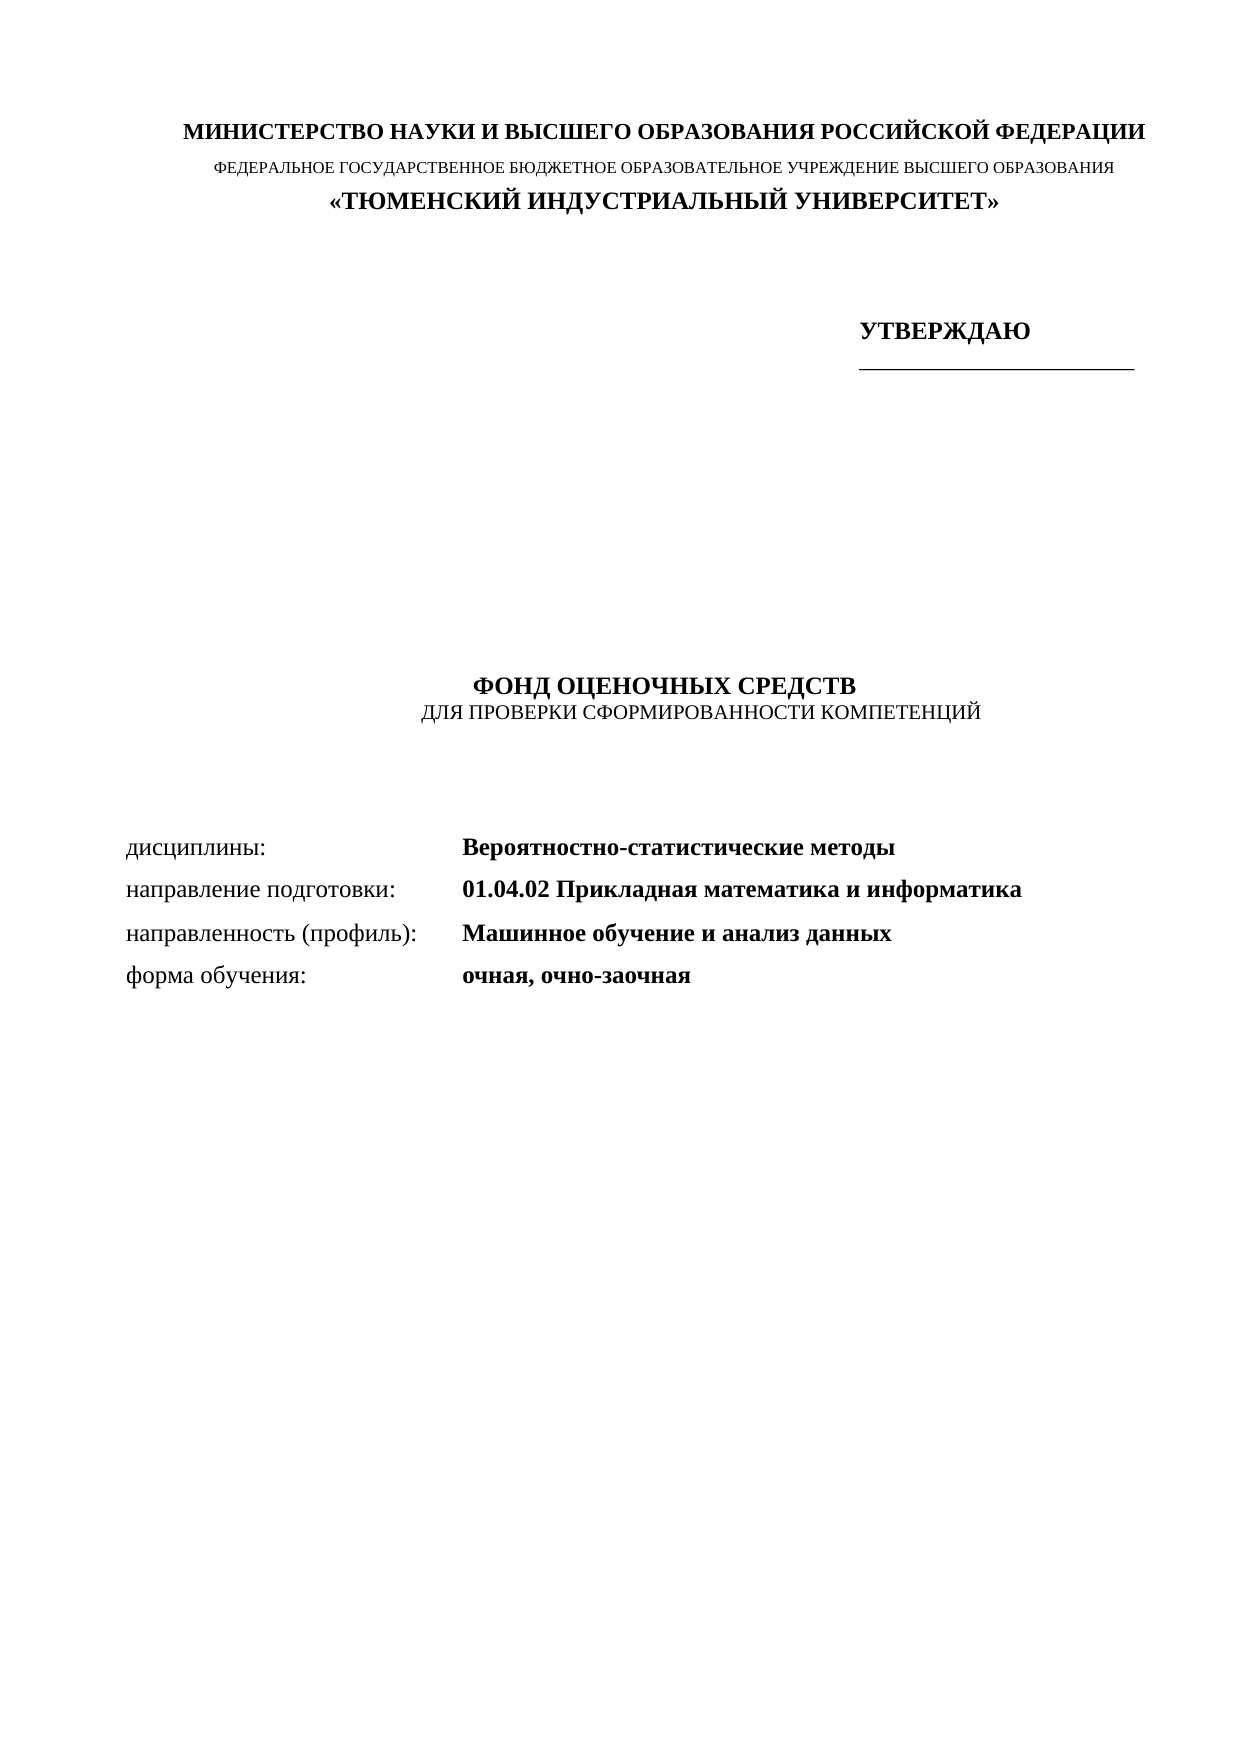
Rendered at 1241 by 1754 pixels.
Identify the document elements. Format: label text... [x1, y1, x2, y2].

table_cell форма обучения: [115, 961, 451, 1004]
table_cell Машинное обучение и анализ данных [451, 918, 1189, 961]
table_cell 01.04.02 Прикладная математика и информатика [451, 875, 1189, 918]
table_cell направление подготовки: [115, 875, 451, 918]
table_header дисциплины: [115, 832, 451, 874]
text федеральное Государственное бюджетное образовательное учреждение высшего образования [177, 158, 1152, 177]
table_header Утверждаю ______________________ [183, 316, 1145, 431]
table_cell направленность (профиль): [115, 918, 451, 961]
table_cell очная, очно-заочная [451, 961, 1189, 1004]
text ФОНД ОЦЕНОЧНЫХ СРЕДСТВ [177, 671, 1152, 700]
table_header Вероятностно-статистические методы [451, 832, 1189, 874]
text «ТЮМЕНСКИЙ ИНДУСТРИАЛЬНЫЙ университет» [177, 186, 1152, 215]
text МИНИСТЕРСТВО науки и высшего образования Российской Федерации [177, 118, 1152, 144]
text ДЛЯ ПРОВЕРКИ СФОРМИРОВАННОСТИ КОМПЕТЕНЦИЙ [177, 700, 1152, 724]
